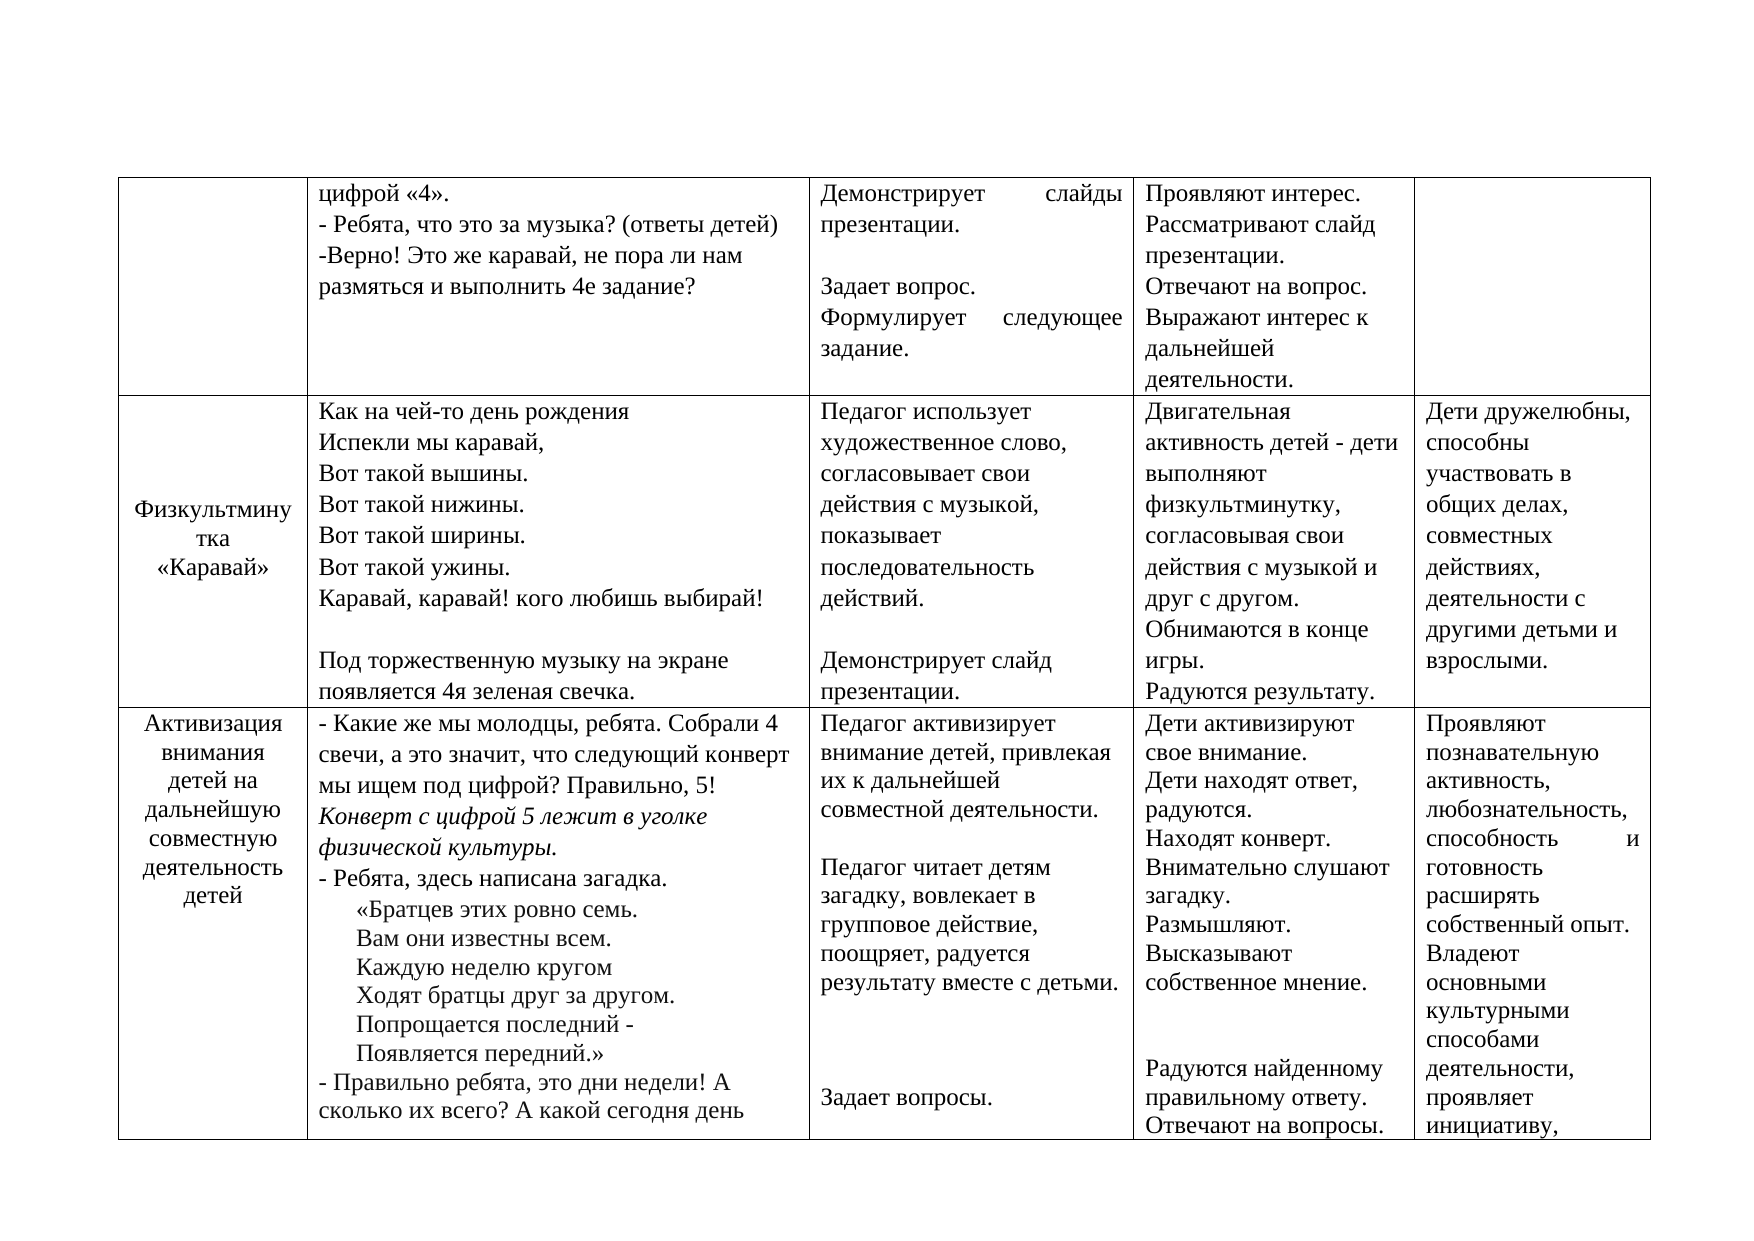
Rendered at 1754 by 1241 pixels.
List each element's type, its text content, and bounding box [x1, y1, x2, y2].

table_cell Физкультминутка «Каравай» [119, 396, 307, 707]
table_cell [308, 178, 809, 395]
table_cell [1415, 708, 1650, 1139]
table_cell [1415, 178, 1650, 395]
table_cell Двигательная активность детей - дети выполняют физкультминутку, согласовывая свои действия с музыкой и друг с другом. Обнимаются в конце игры. Радуются результату. [1134, 396, 1414, 707]
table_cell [119, 708, 307, 1139]
table_cell Дети дружелюбны, способны участвовать в общих делах, совместных действиях, деятельности с другими детьми и взрослыми. [1415, 396, 1650, 707]
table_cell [810, 178, 1133, 395]
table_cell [119, 178, 307, 395]
table_cell Педагог использует художественное слово, согласовывает свои действия с музыкой, показывает последовательность действий. Демонстрирует слайд презентации. [810, 396, 1133, 707]
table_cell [810, 708, 1133, 1139]
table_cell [308, 708, 809, 1139]
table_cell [1134, 178, 1414, 395]
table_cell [1134, 708, 1414, 1139]
table_cell Как на чей-то день рождения Испекли мы каравай, Вот такой вышины. Вот такой нижины. Вот такой ширины. Вот такой ужины. Каравай, каравай! кого любишь выбирай! Под торжественную музыку на экране появляется 4я зеленая свечка. [308, 396, 809, 707]
